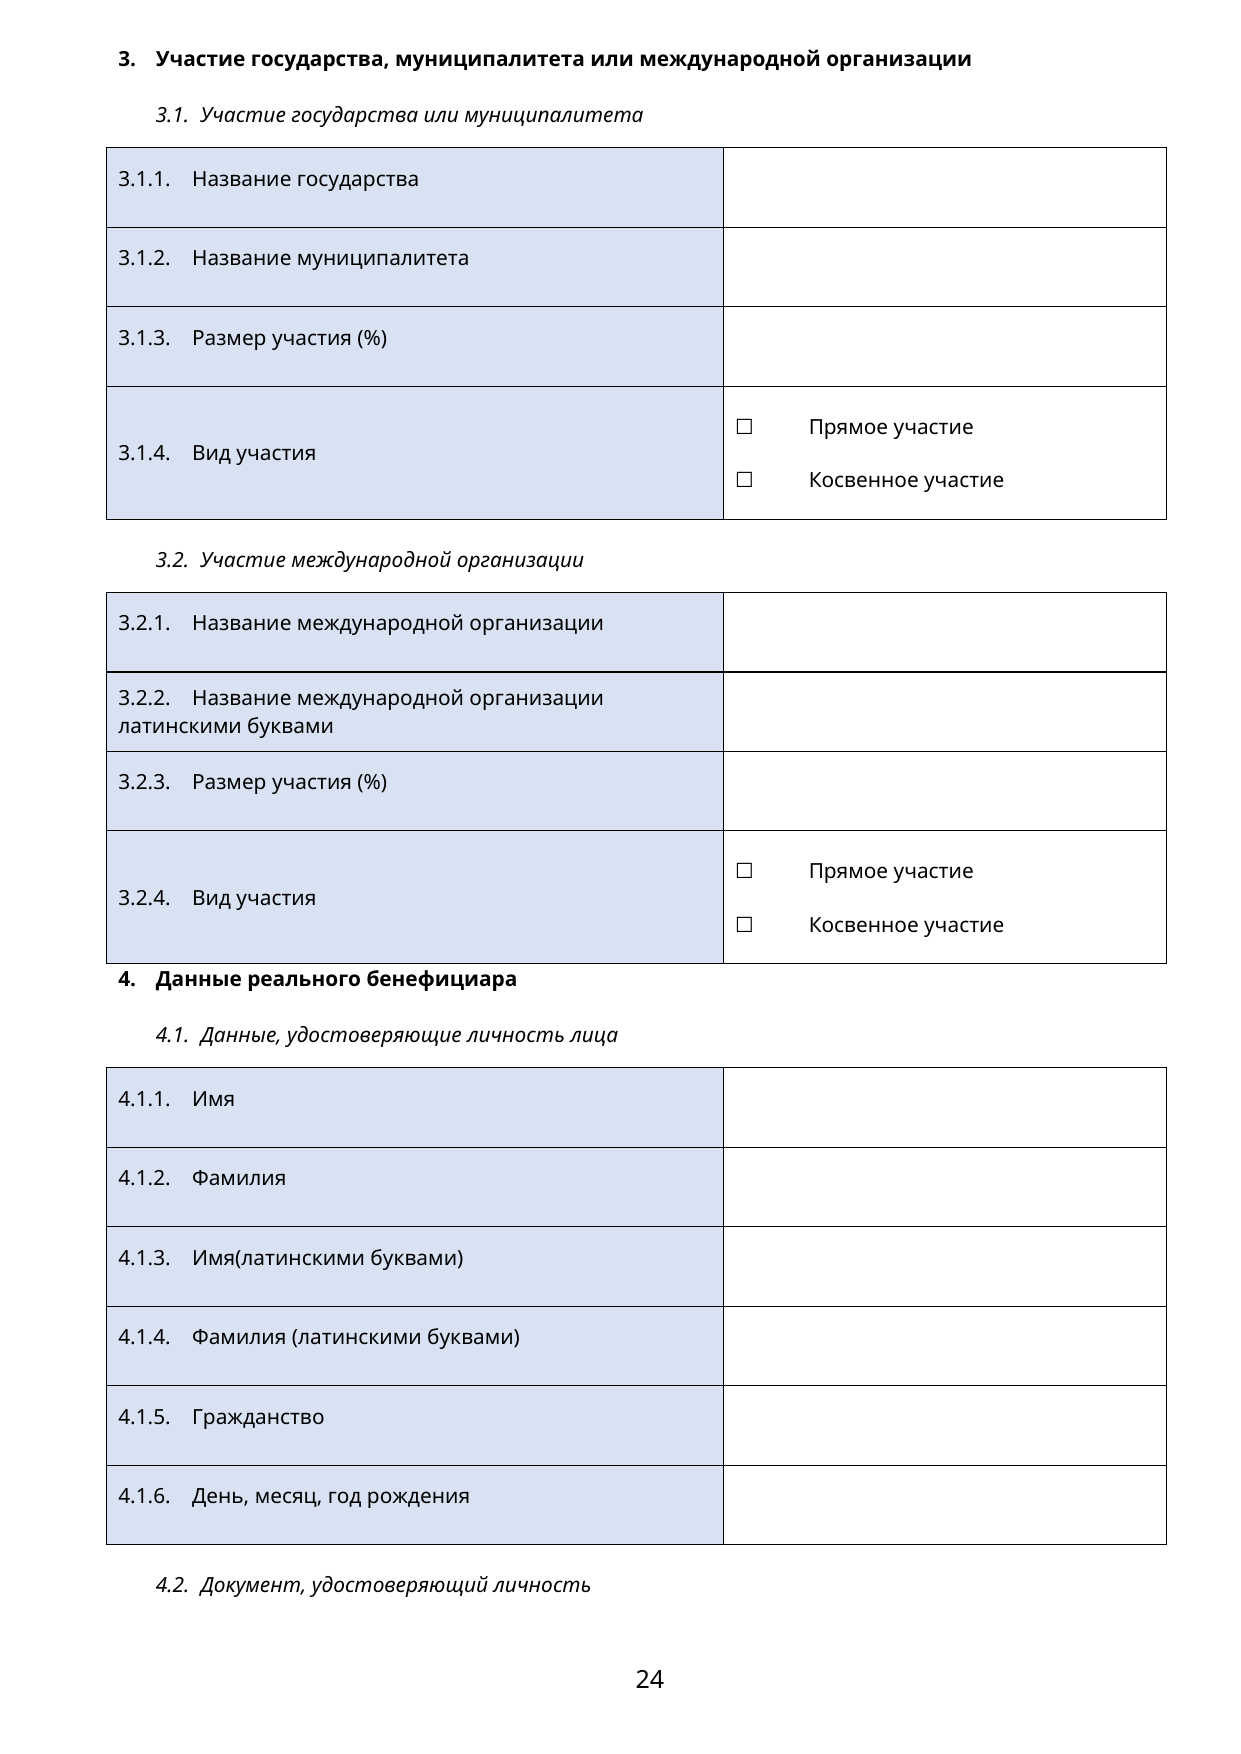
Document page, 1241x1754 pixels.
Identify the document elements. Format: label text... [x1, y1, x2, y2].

table_cell [724, 673, 1166, 751]
table_cell [724, 1307, 1166, 1385]
table_cell Размер участия (%) [107, 752, 723, 830]
list Участие международной организации [155, 545, 1181, 573]
table_cell День, месяц, год рождения [107, 1466, 723, 1544]
table_header [724, 593, 1166, 671]
table_cell Фамилия [107, 1148, 723, 1226]
list Данные реального бенефициара [118, 964, 1181, 993]
table_cell Гражданство [107, 1386, 723, 1465]
list Данные, удостоверяющие личность лица [156, 1020, 1181, 1048]
table_header Название государства [107, 148, 723, 227]
table_cell [724, 307, 1166, 386]
table_cell Фамилия (латинскими буквами) [107, 1307, 723, 1385]
table_cell [724, 1386, 1166, 1465]
table_cell Вид участия [107, 387, 723, 519]
table_cell Прямое участие Косвенное участие [724, 387, 1166, 519]
table_cell [724, 228, 1166, 306]
table_cell [724, 752, 1166, 830]
table_cell Название муниципалитета [107, 228, 723, 306]
list Участие государства или муниципалитета [155, 100, 1181, 128]
table_header [724, 148, 1166, 227]
table_header Имя [107, 1068, 723, 1147]
table_header Название международной организации [107, 593, 723, 671]
table_cell Имя(латинскими буквами) [107, 1227, 723, 1306]
table_cell Прямое участие Косвенное участие [724, 831, 1166, 963]
table_cell [724, 1227, 1166, 1306]
table_cell [724, 1148, 1166, 1226]
table_cell Размер участия (%) [107, 307, 723, 386]
list Участие государства, муниципалитета или международной организации [118, 44, 1181, 73]
list Документ, удостоверяющий личность [156, 1570, 1181, 1599]
table_cell Вид участия [107, 831, 723, 963]
table_cell [724, 1466, 1166, 1544]
table_header [724, 1068, 1166, 1147]
table_cell Название международной организации латинскими буквами [107, 673, 723, 751]
